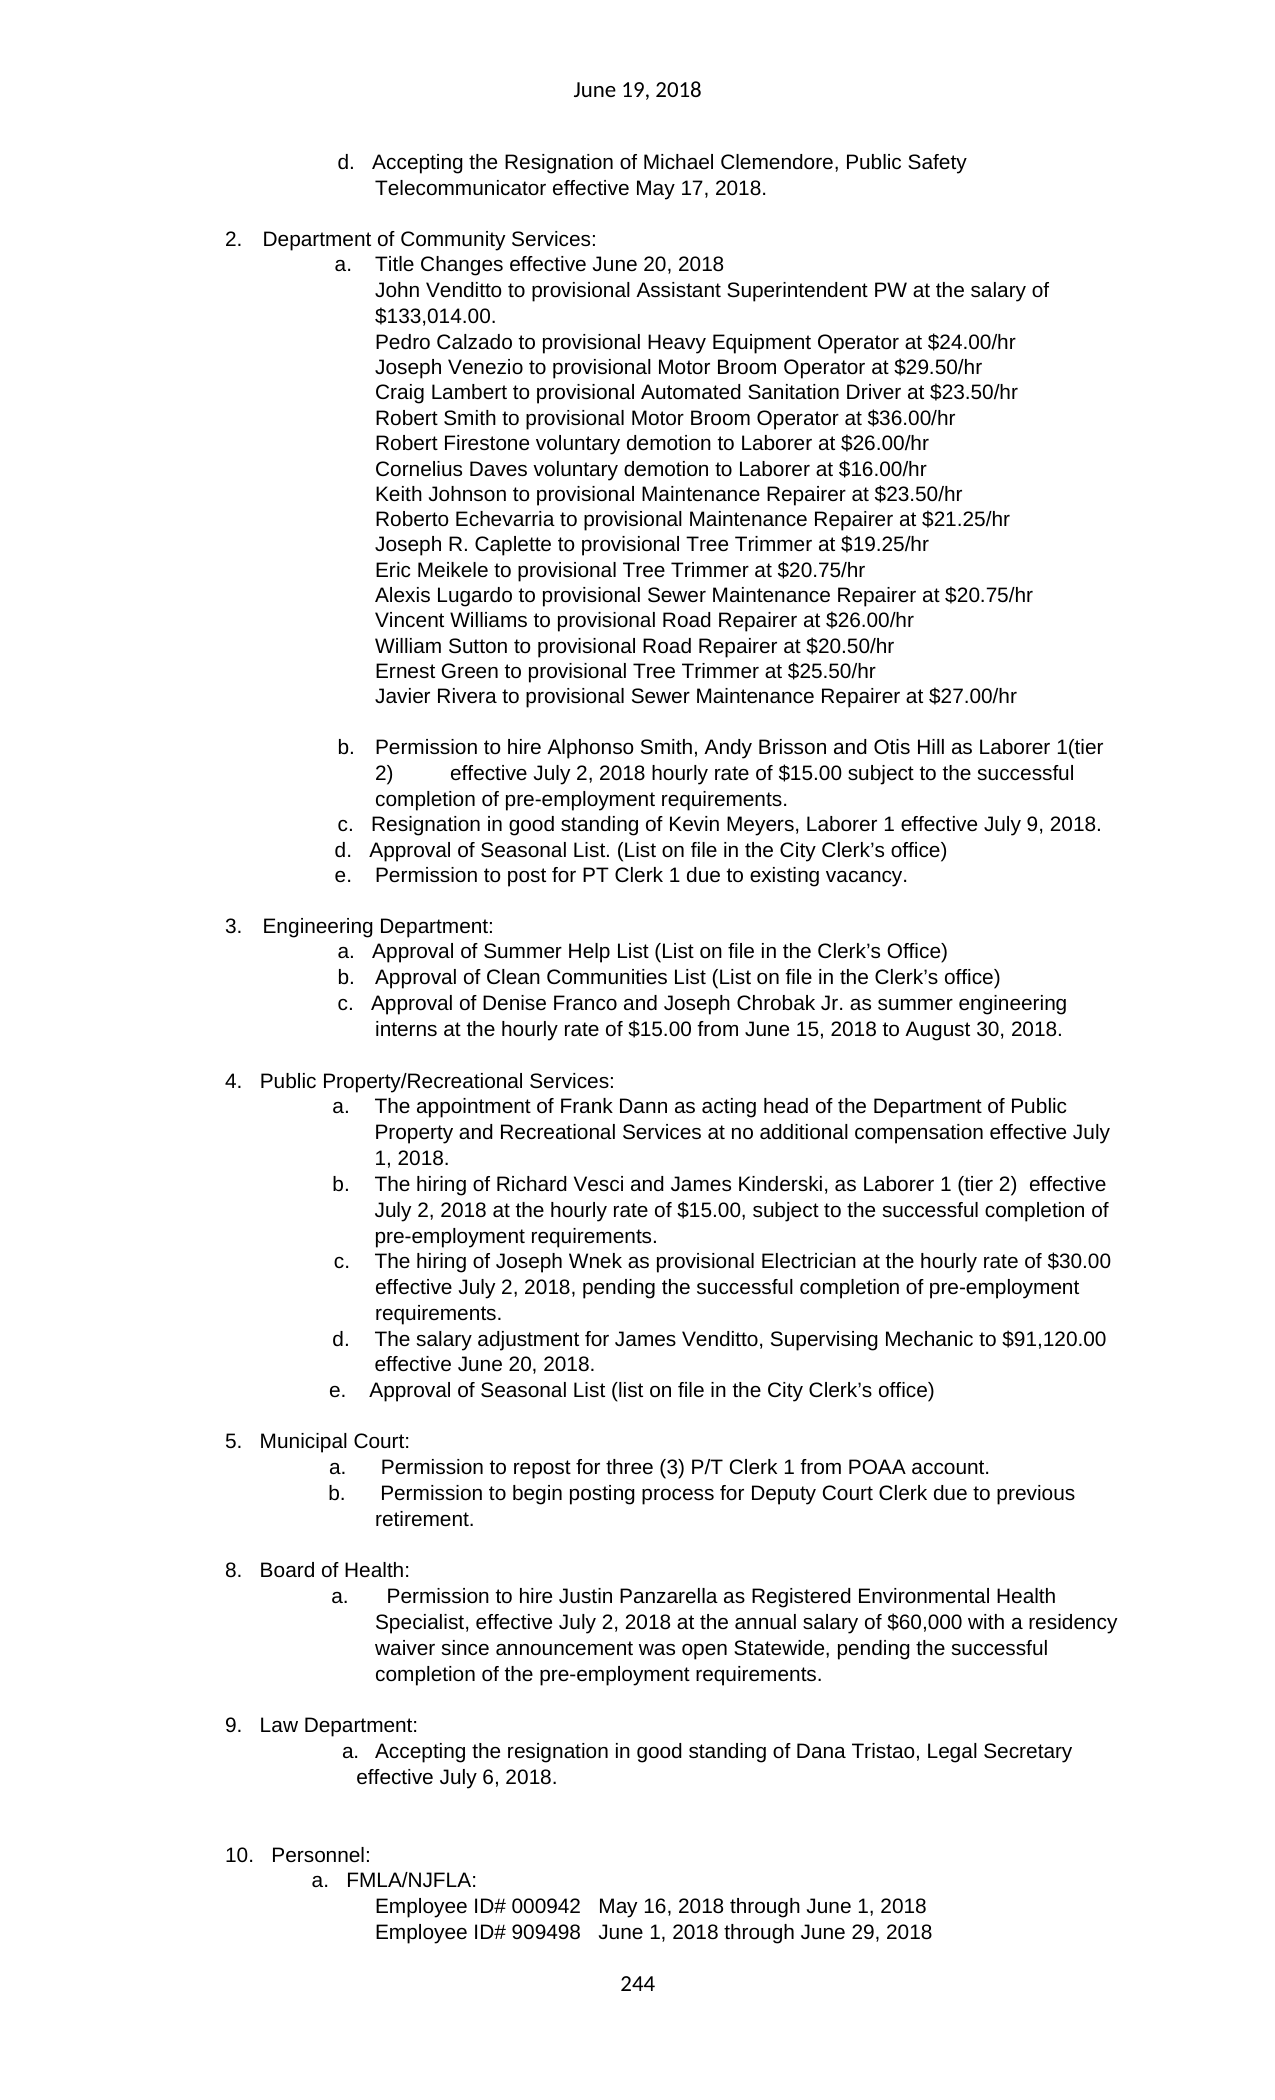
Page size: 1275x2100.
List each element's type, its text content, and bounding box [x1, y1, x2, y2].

text Alexis Lugardo to provisional Sewer Maintenance Repairer at $20.75/hr [337, 583, 1125, 607]
list a. Permission to repost for three (3) P/T Clerk 1 from POAA account. [225, 1455, 1125, 1479]
list a. Accepting the resignation in good standing of Dana Tristao, Legal Secretary effective July 6, 2018. [319, 1739, 1125, 1789]
text Pedro Calzado to provisional Heavy Equipment Operator at $24.00/hr [337, 330, 1125, 354]
text Joseph Venezio to provisional Motor Broom Operator at $29.50/hr [337, 355, 1125, 379]
list Employee ID# 000942 May 16, 2018 through June 1, 2018 [225, 1894, 1125, 1918]
text Javier Rivera to provisional Sewer Maintenance Repairer at $27.00/hr [337, 684, 1125, 708]
text d. Approval of Seasonal List. (List on file in the City Clerk’s office) [150, 838, 1125, 862]
list 5. Municipal Court: [225, 1429, 1125, 1453]
list 8. Board of Health: [225, 1558, 1125, 1582]
text Roberto Echevarria to provisional Maintenance Repairer at $21.25/hr [337, 507, 1125, 531]
text c. Resignation in good standing of Kevin Meyers, Laborer 1 effective July 9, 2018. [337, 812, 1125, 836]
text Ernest Green to provisional Tree Trimmer at $25.50/hr [337, 659, 1125, 683]
list Employee ID# 909498 June 1, 2018 through June 29, 2018 [225, 1920, 1125, 1944]
list a. Permission to hire Justin Panzarella as Registered Environmental Health Specialist, effective July 2, 2018 at the annual salary of $60,000 with a residency waiver since announcement was open Statewide, pending the successful completion of the pre-employment requirements. [331, 1584, 1125, 1686]
list 9. Law Department: [225, 1713, 1125, 1737]
list 10. Personnel: [225, 1842, 1125, 1866]
text Craig Lambert to provisional Automated Sanitation Driver at $23.50/hr [337, 380, 1125, 404]
text William Sutton to provisional Road Repairer at $20.50/hr [337, 633, 1125, 657]
list 4. Public Property/Recreational Services: [225, 1068, 1125, 1092]
list Department of Community Services: [225, 226, 1125, 250]
text d. Accepting the Resignation of Michael Clemendore, Public Safety Telecommunicator effective May 17, 2018. [337, 150, 1125, 199]
text Joseph R. Caplette to provisional Tree Trimmer at $19.25/hr [337, 532, 1125, 556]
list e. Approval of Seasonal List (list on file in the City Clerk’s office) [225, 1377, 1125, 1401]
text e. Permission to post for PT Clerk 1 due to existing vacancy. [150, 863, 1125, 887]
list b. Permission to begin posting process for Deputy Court Clerk due to previous retirement. [328, 1481, 1125, 1531]
list a. FMLA/NJFLA: [225, 1868, 1125, 1892]
list a. Title Changes effective June 20, 2018 [262, 252, 1125, 276]
list a. Approval of Summer Help List (List on file in the Clerk’s Office) [262, 939, 1125, 963]
list a. The appointment of Frank Dann as acting head of the Department of Public Property and Recreational Services at no additional compensation effective July 1, 2018. [315, 1094, 1125, 1170]
text Vincent Williams to provisional Road Repairer at $26.00/hr [337, 608, 1125, 632]
text d. The salary adjustment for James Venditto, Supervising Mechanic to $91,120.00 effective June 20, 2018. [315, 1327, 1125, 1376]
list c. The hiring of Joseph Wnek as provisional Electrician at the hourly rate of $30.00 effective July 2, 2018, pending the successful completion of pre-employment requirements. [334, 1249, 1125, 1325]
list John Venditto to provisional Assistant Superintendent PW at the salary of $133,014.00. [375, 278, 1125, 328]
list b. Permission to hire Alphonso Smith, Andy Brisson and Otis Hill as Laborer 1(tier 2) effective July 2, 2018 hourly rate of $15.00 subject to the successful completion of pre-employment requirements. [337, 735, 1125, 810]
list b. The hiring of Richard Vesci and James Kinderski, as Laborer 1 (tier 2) effective July 2, 2018 at the hourly rate of $15.00, subject to the successful completion of pre-employment requirements. [315, 1172, 1125, 1247]
text Cornelius Daves voluntary demotion to Laborer at $16.00/hr [337, 456, 1125, 480]
list Engineering Department: [225, 913, 1125, 937]
text Robert Firestone voluntary demotion to Laborer at $26.00/hr [337, 431, 1125, 455]
list c. Approval of Denise Franco and Joseph Chrobak Jr. as summer engineering interns at the hourly rate of $15.00 from June 15, 2018 to August 30, 2018. [337, 991, 1125, 1041]
list b. Approval of Clean Communities List (List on file in the Clerk’s office) [262, 965, 1125, 989]
text Eric Meikele to provisional Tree Trimmer at $20.75/hr [337, 558, 1125, 582]
text Keith Johnson to provisional Maintenance Repairer at $23.50/hr [337, 482, 1125, 506]
text Robert Smith to provisional Motor Broom Operator at $36.00/hr [337, 406, 1125, 430]
